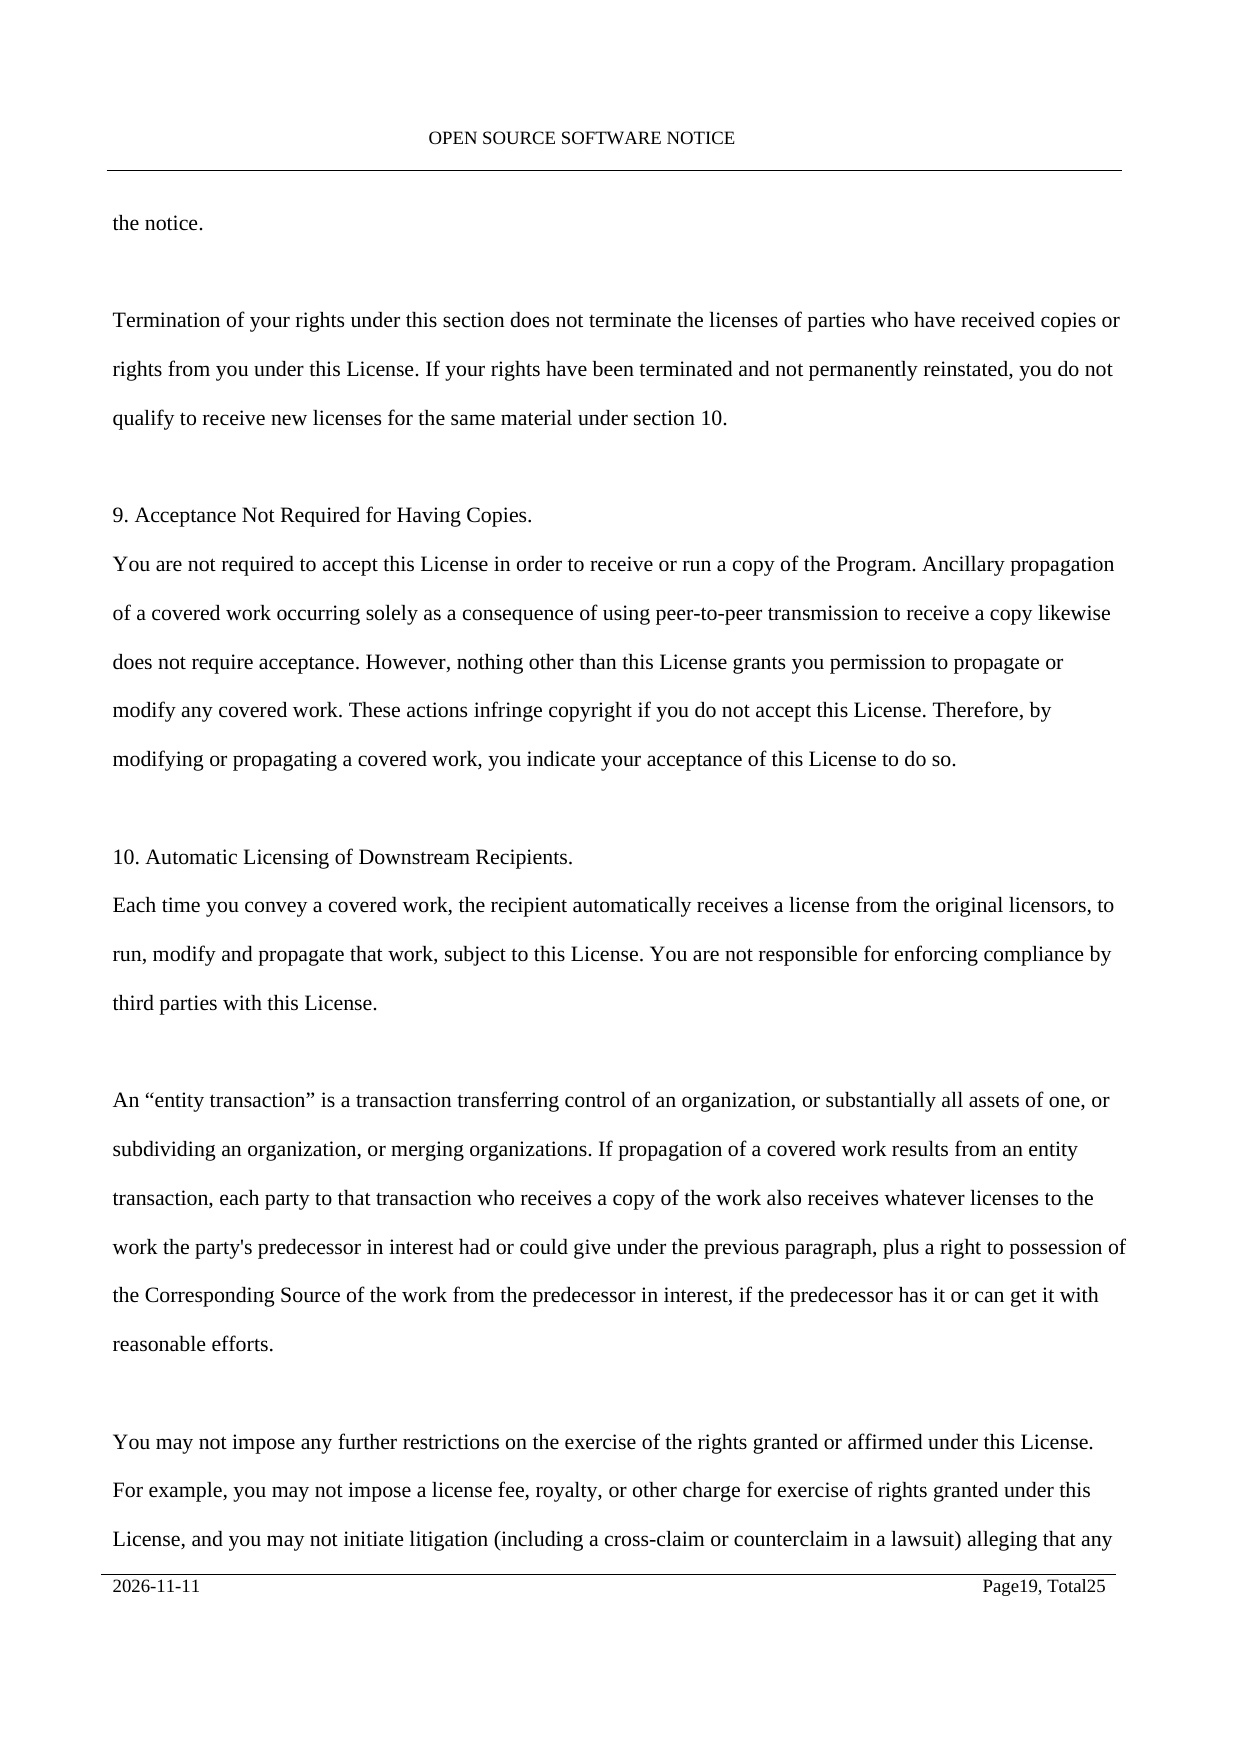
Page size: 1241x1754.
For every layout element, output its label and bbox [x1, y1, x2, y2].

text [112, 206, 1128, 1555]
